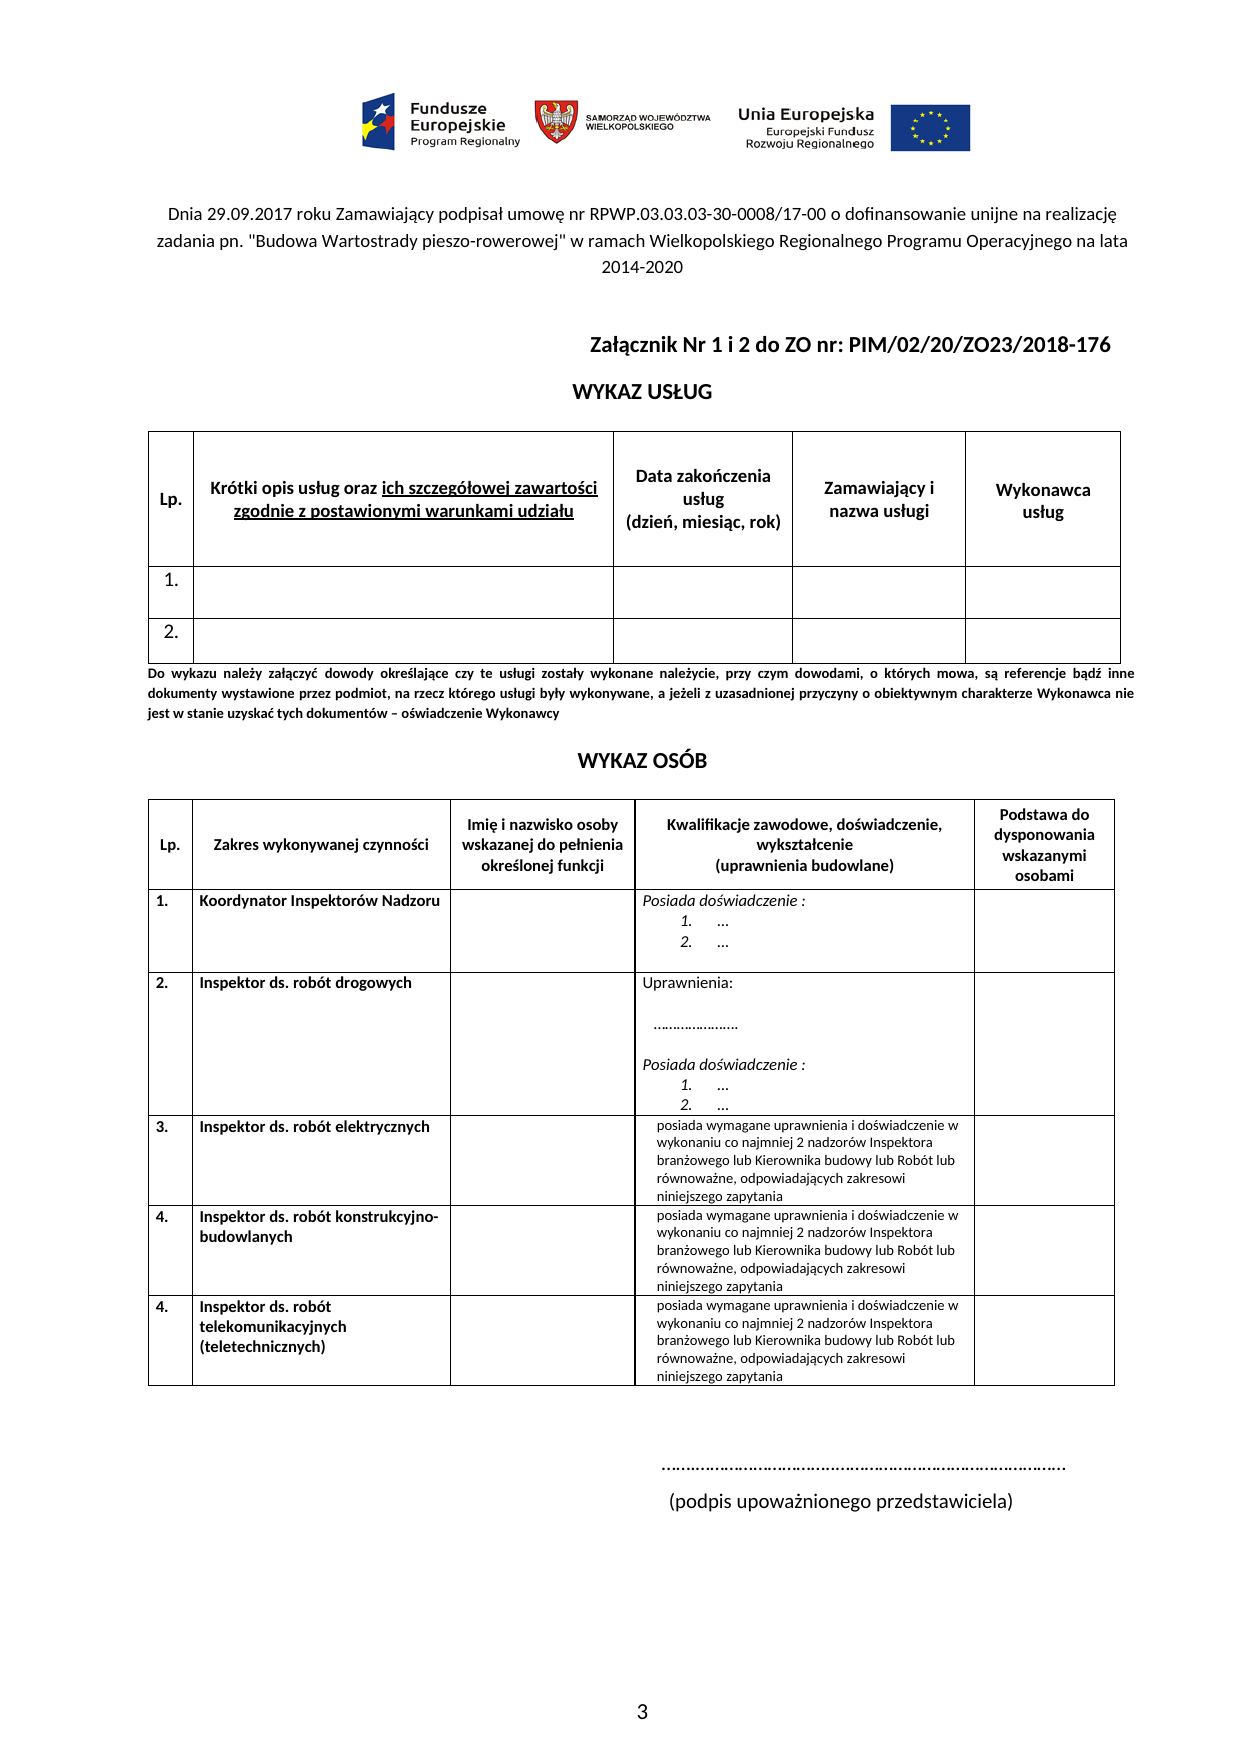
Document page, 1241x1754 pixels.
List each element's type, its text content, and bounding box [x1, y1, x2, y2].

table_header Zamawiający i nazwa usługi [793, 432, 965, 566]
table_header Wykonawca usług [966, 432, 1120, 566]
table_cell [614, 567, 792, 617]
table_header Imię i nazwisko osoby wskazanej do pełnienia określonej funkcji [451, 800, 634, 889]
table_cell [966, 619, 1120, 663]
table_cell posiada wymagane uprawnienia i doświadczenie w wykonaniu co najmniej 2 nadzorów Inspektora branżowego lub Kierownika budowy lub Robót lub równoważne, odpowiadających zakresowi niniejszego zapytania [636, 1296, 974, 1385]
table_cell posiada wymagane uprawnienia i doświadczenie w wykonaniu co najmniej 2 nadzorów Inspektora branżowego lub Kierownika budowy lub Robót lub równoważne, odpowiadających zakresowi niniejszego zapytania [636, 1116, 974, 1205]
table_cell [966, 567, 1120, 617]
table_cell [451, 890, 634, 972]
table_cell [194, 619, 613, 663]
table_header Zakres wykonywanej czynności [193, 800, 450, 889]
table_header Kwalifikacje zawodowe, doświadczenie, wykształcenie (uprawnienia budowlane) [636, 800, 974, 889]
table_cell 2. [149, 973, 192, 1115]
table_cell 4. [149, 1296, 192, 1385]
table_cell Koordynator Inspektorów Nadzoru [193, 890, 450, 972]
table_cell [614, 619, 792, 663]
table_cell Inspektor ds. robót telekomunikacyjnych (teletechnicznych) [193, 1296, 450, 1385]
table_cell Inspektor ds. robót elektrycznych [193, 1116, 450, 1205]
table_header Krótki opis usług oraz ich szczegółowej zawartości zgodnie z postawionymi warunkami udziału [194, 432, 613, 566]
table_cell [975, 973, 1114, 1115]
table_cell 1. [149, 567, 193, 617]
table_cell Uprawnienia: …………………. Posiada doświadczenie : … … [636, 973, 974, 1115]
table_cell 1. [149, 890, 192, 972]
table_cell [975, 890, 1114, 972]
table_cell [975, 1116, 1114, 1205]
table_cell [451, 973, 634, 1115]
table_header Data zakończenia usług (dzień, miesiąc, rok) [614, 432, 792, 566]
table_cell posiada wymagane uprawnienia i doświadczenie w wykonaniu co najmniej 2 nadzorów Inspektora branżowego lub Kierownika budowy lub Robót lub równoważne, odpowiadających zakresowi niniejszego zapytania [636, 1206, 974, 1295]
table_cell [451, 1296, 634, 1385]
title WYKAZ OSÓB [148, 746, 1137, 774]
table_header Podstawa do dysponowania wskazanymi osobami [975, 800, 1114, 889]
table_cell [793, 567, 965, 617]
table_cell [975, 1296, 1114, 1385]
table_cell [451, 1206, 634, 1295]
table_header Lp. [149, 800, 192, 889]
table_cell [975, 1206, 1114, 1295]
table_header Lp. [149, 432, 193, 566]
text …….………………………..………………………………………… [443, 1450, 1137, 1475]
table_cell 2. [149, 619, 193, 663]
text (podpis upoważnionego przedstawiciela) [148, 1488, 1137, 1513]
table_cell 4. [149, 1206, 192, 1295]
text Załącznik Nr 1 i 2 do ZO nr: PIM/02/20/ZO23/2018-176 [516, 331, 1137, 358]
table_cell Posiada doświadczenie : … … [636, 890, 974, 972]
table_cell [793, 619, 965, 663]
table_cell [451, 1116, 634, 1205]
title WYKAZ USŁUG [148, 377, 1137, 405]
table_cell 3. [149, 1116, 192, 1205]
table_cell Inspektor ds. robót drogowych [193, 973, 450, 1115]
table_cell [194, 567, 613, 617]
table_cell Inspektor ds. robót konstrukcyjno- budowlanych [193, 1206, 450, 1295]
text Do wykazu należy załączyć dowody określające czy te usługi zostały wykonane należycie, przy czym dowodami, o których mowa, są referencje bądź inne dokumenty wystawione przez podmiot, na rzecz którego usługi były wykonywane, a jeżeli z uzasadnionej przyczyny o obiektywnym charakterze Wykonawca nie jest w stanie uzyskać tych dokumentów – oświadczenie Wykonawcy [148, 664, 1137, 722]
